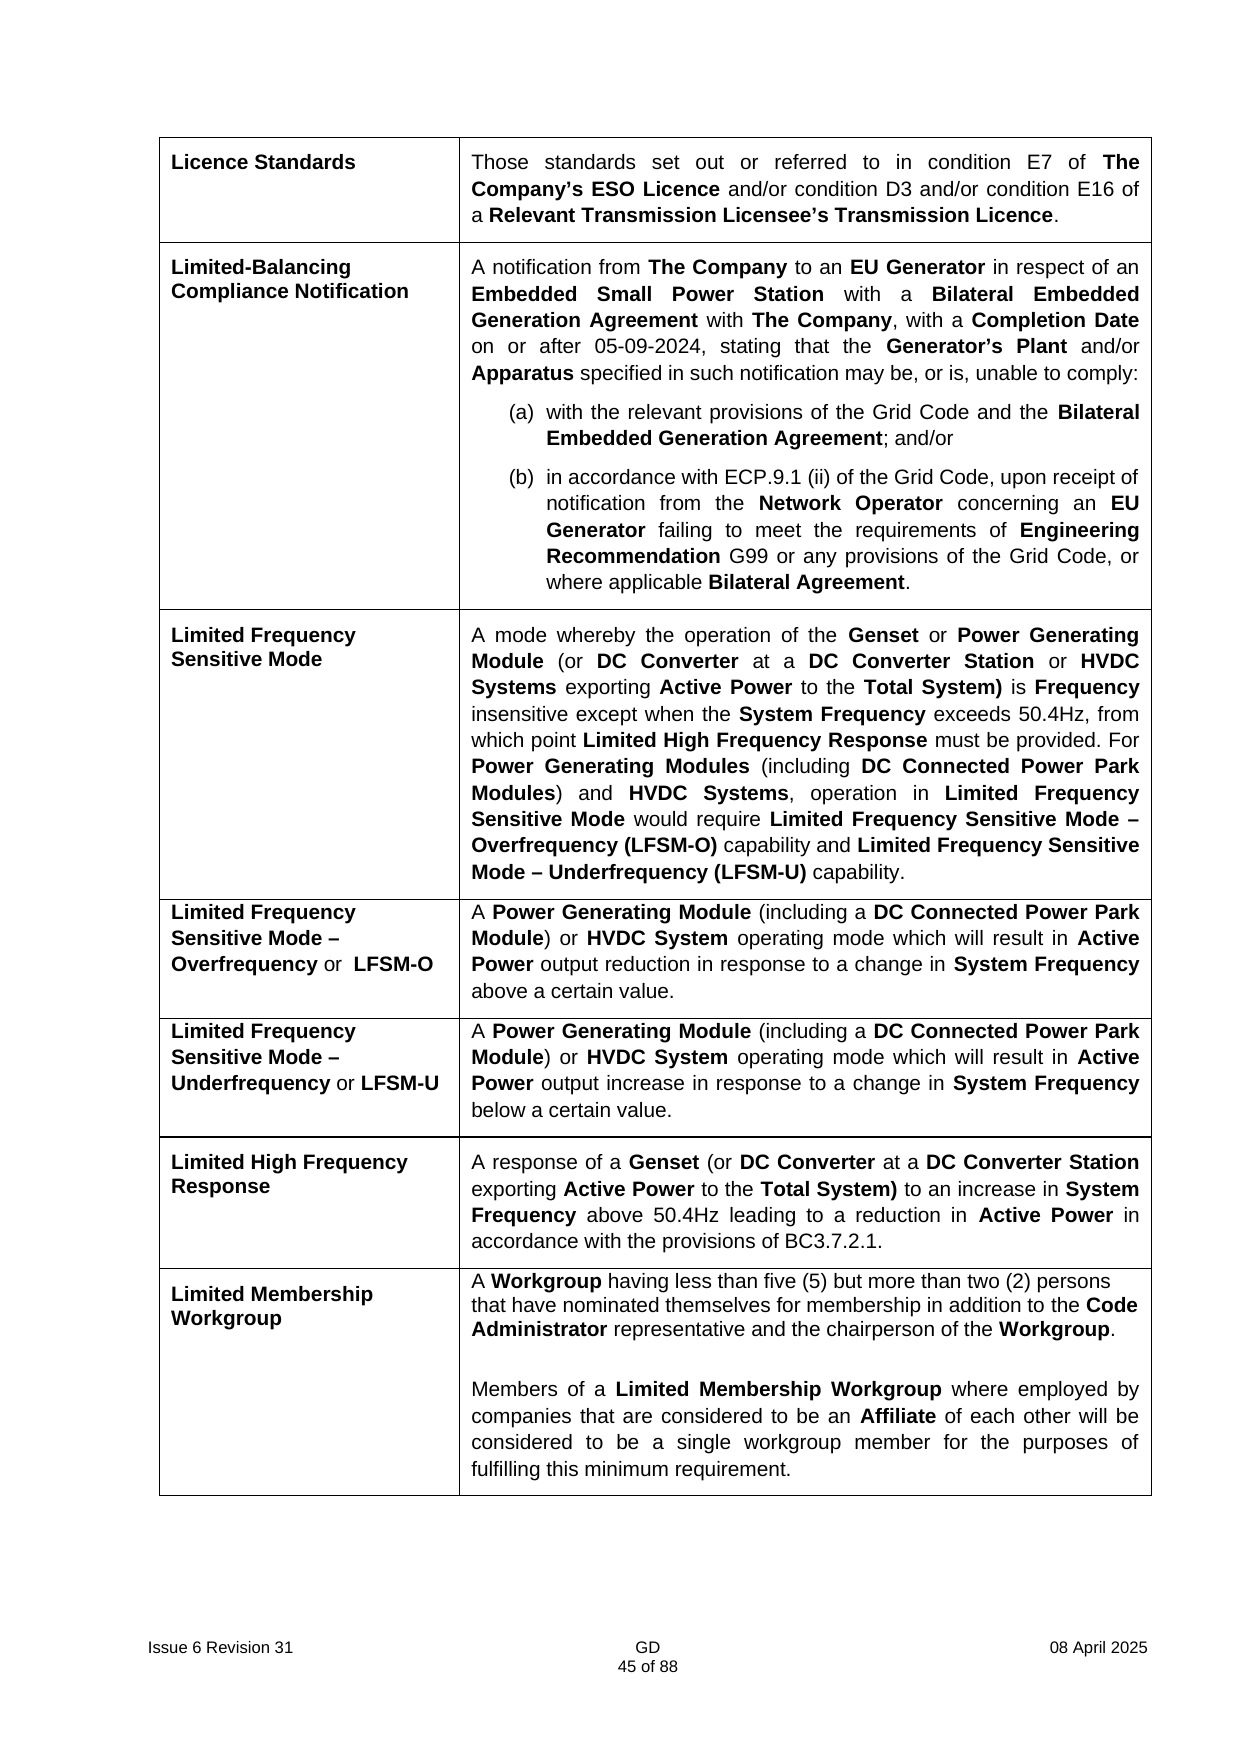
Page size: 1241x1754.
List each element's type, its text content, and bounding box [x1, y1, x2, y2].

table_cell Limited Membership Workgroup [160, 1269, 459, 1495]
table_cell A response of a Genset (or DC Converter at a DC Converter Station exporting Active Power to the Total System) to an increase in System Frequency above 50.4Hz leading to a reduction in Active Power in accordance with the provisions of BC3.7.2.1. [460, 1138, 1151, 1268]
table_cell Those standards set out or referred to in condition E7 of The Company’s ESO Licence and/or condition D3 and/or condition E16 of a Relevant Transmission Licensee’s Transmission Licence. [460, 138, 1151, 242]
table_cell Limited Frequency Sensitive Mode – Overfrequency or LFSM-O [160, 900, 459, 1017]
table_cell A Workgroup having less than five (5) but more than two (2) persons that have nominated themselves for membership in addition to the Code Administrator representative and the chairperson of the Workgroup. Members of a Limited Membership Workgroup where employed by companies that are considered to be an Affiliate of each other will be considered to be a single workgroup member for the purposes of fulfilling this minimum requirement. [460, 1269, 1151, 1495]
table_cell Limited-Balancing Compliance Notification [160, 243, 459, 609]
table_cell Licence Standards [160, 138, 459, 242]
table_cell Limited High Frequency Response [160, 1138, 459, 1268]
table_cell A Power Generating Module (including a DC Connected Power Park Module) or HVDC System operating mode which will result in Active Power output reduction in response to a change in System Frequency above a certain value. [460, 900, 1151, 1017]
table_cell Limited Frequency Sensitive Mode [160, 610, 459, 898]
table_cell Limited Frequency Sensitive Mode – Underfrequency or LFSM-U [160, 1019, 459, 1136]
table_cell A mode whereby the operation of the Genset or Power Generating Module (or DC Converter at a DC Converter Station or HVDC Systems exporting Active Power to the Total System) is Frequency insensitive except when the System Frequency exceeds 50.4Hz, from which point Limited High Frequency Response must be provided. For Power Generating Modules (including DC Connected Power Park Modules) and HVDC Systems, operation in Limited Frequency Sensitive Mode would require Limited Frequency Sensitive Mode – Overfrequency (LFSM-O) capability and Limited Frequency Sensitive Mode – Underfrequency (LFSM-U) capability. [460, 610, 1151, 898]
table_cell A notification from The Company to an EU Generator in respect of an Embedded Small Power Station with a Bilateral Embedded Generation Agreement with The Company, with a Completion Date on or after 05-09-2024, stating that the Generator’s Plant and/or Apparatus specified in such notification may be, or is, unable to comply: with the relevant provisions of the Grid Code and the Bilateral Embedded Generation Agreement; and/or in accordance with ECP.9.1 (ii) of the Grid Code, upon receipt of notification from the Network Operator concerning an EU Generator failing to meet the requirements of Engineering Recommendation G99 or any provisions of the Grid Code, or where applicable Bilateral Agreement. [460, 243, 1151, 609]
table_cell A Power Generating Module (including a DC Connected Power Park Module) or HVDC System operating mode which will result in Active Power output increase in response to a change in System Frequency below a certain value. [460, 1019, 1151, 1136]
